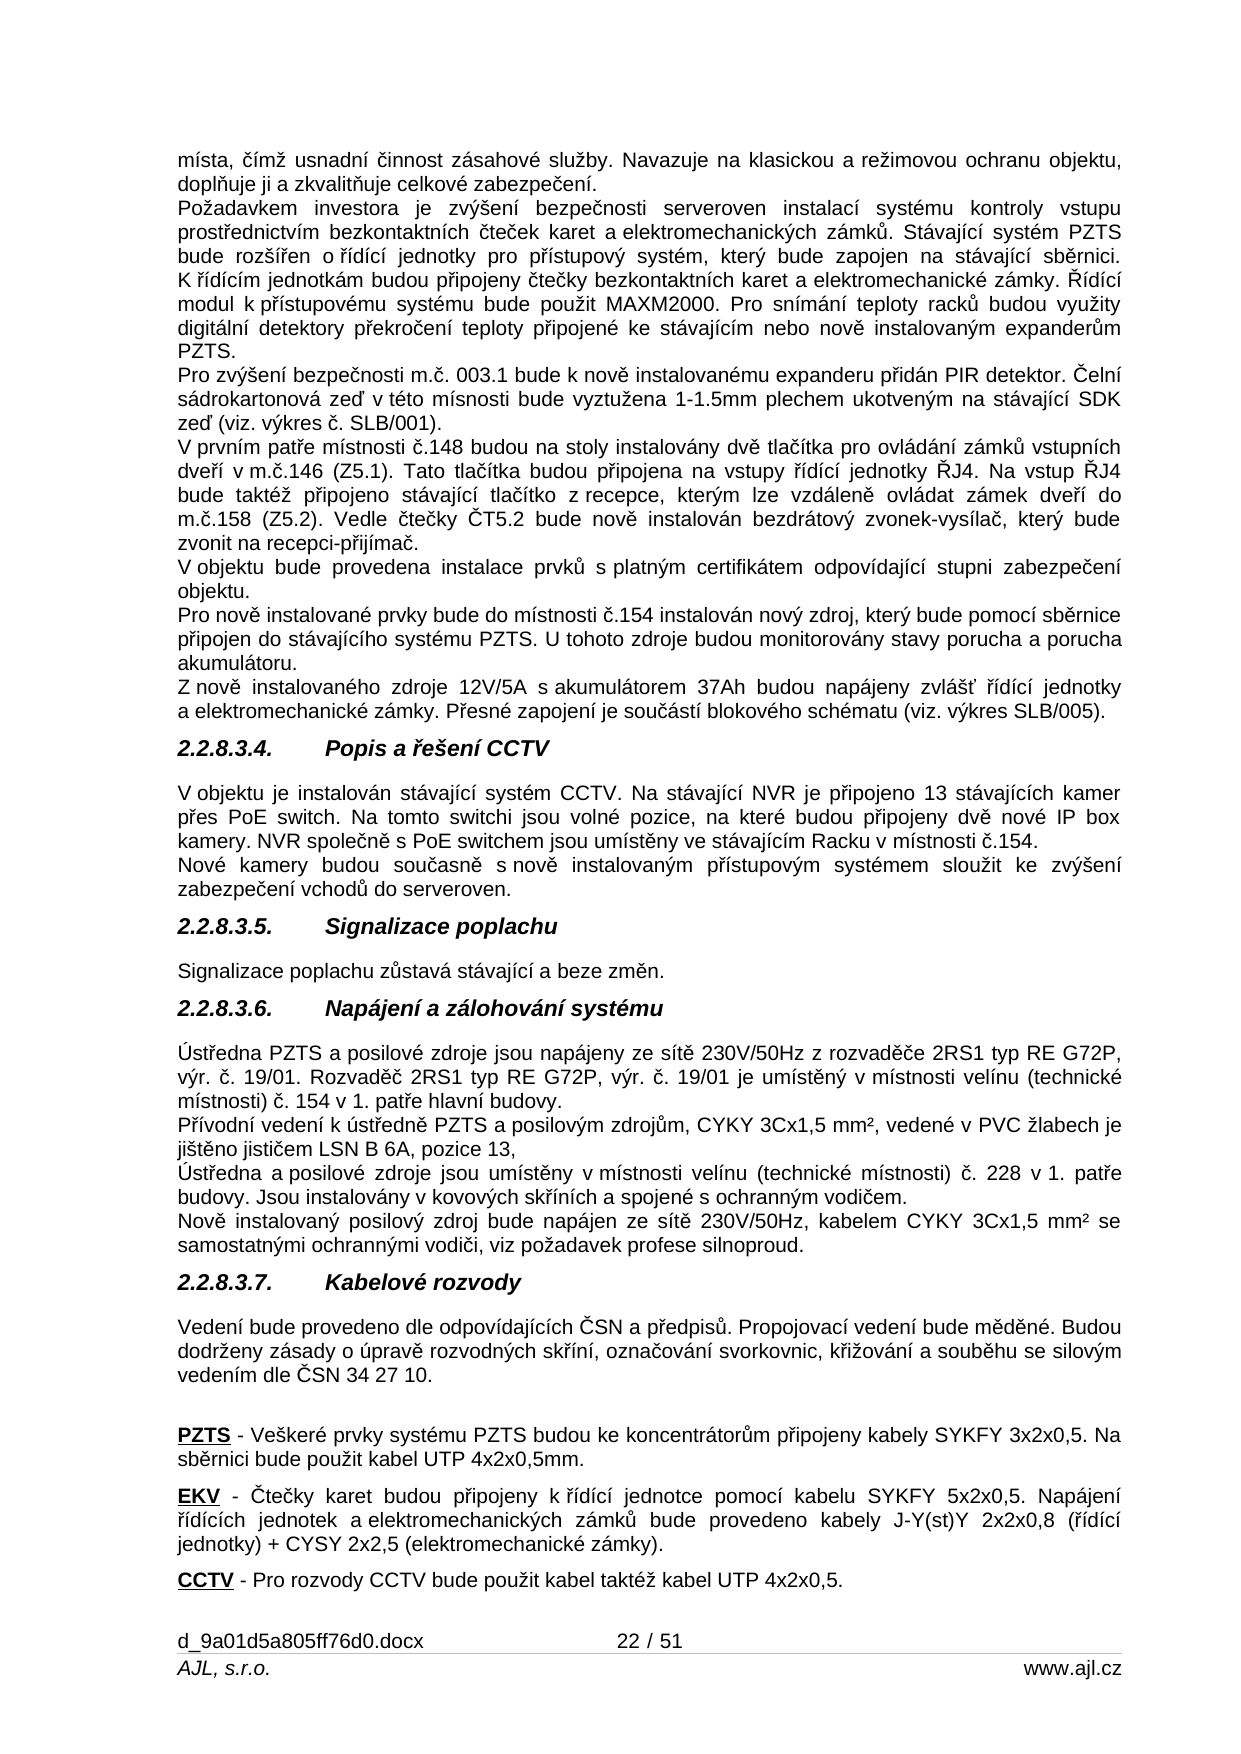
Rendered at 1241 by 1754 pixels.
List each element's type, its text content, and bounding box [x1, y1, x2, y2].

text Vedení bude provedeno dle odpovídajících ČSN a předpisů. Propojovací vedení bude měděné. Budou dodrženy zásady o úpravě rozvodných skříní, označování svorkovnic, křižování a souběhu se silovým vedením dle ČSN 34 27 10. [177, 1315, 1122, 1387]
text V prvním patře místnosti č.148 budou na stoly instalovány dvě tlačítka pro ovládání zámků vstupních dveří v m.č.146 (Z5.1). Tato tlačítka budou připojena na vstupy řídící jednotky ŘJ4. Na vstup ŘJ4 bude taktéž připojeno stávající tlačítko z recepce, kterým lze vzdáleně ovládat zámek dveří do m.č.158 (Z5.2). Vedle čtečky ČT5.2 bude nově instalován bezdrátový zvonek-vysílač, který bude zvonit na recepci-přijímač. [177, 435, 1122, 555]
text Z nově instalovaného zdroje 12V/5A s akumulátorem 37Ah budou napájeny zvlášť řídící jednotky a elektromechanické zámky. Přesné zapojení je součástí blokového schématu (viz. výkres SLB/005). [177, 675, 1122, 723]
subtitle Popis a řešení CCTV [177, 735, 1122, 762]
subtitle Napájení a zálohování systému [177, 995, 1122, 1022]
text EKV - Čtečky karet budou připojeny k řídící jednotce pomocí kabelu SYKFY 5x2x0,5. Napájení řídících jednotek a elektromechanických zámků bude provedeno kabely J-Y(st)Y 2x2x0,8 (řídící jednotky) + CYSY 2x2,5 (elektromechanické zámky). [177, 1484, 1122, 1556]
text Ústředna PZTS a posilové zdroje jsou napájeny ze sítě 230V/50Hz z rozvaděče 2RS1 typ RE G72P, výr. č. 19/01. Rozvaděč 2RS1 typ RE G72P, výr. č. 19/01 je umístěný v místnosti velínu (technické místnosti) č. 154 v 1. patře hlavní budovy. [177, 1041, 1122, 1113]
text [177, 148, 1122, 196]
text CCTV - Pro rozvody CCTV bude použit kabel taktéž kabel UTP 4x2x0,5. [177, 1568, 1122, 1592]
text Pro zvýšení bezpečnosti m.č. 003.1 bude k nově instalovanému expanderu přidán PIR detektor. Čelní sádrokartonová zeď v této mísnosti bude vyztužena 1-1.5mm plechem ukotveným na stávající SDK zeď (viz. výkres č. SLB/001). [177, 363, 1122, 435]
text Nově instalovaný posilový zdroj bude napájen ze sítě 230V/50Hz, kabelem CYKY 3Cx1,5 mm² se samostatnými ochrannými vodiči, viz požadavek profese silnoproud. [177, 1209, 1122, 1257]
text PZTS - Veškeré prvky systému PZTS budou ke koncentrátorům připojeny kabely SYKFY 3x2x0,5. Na sběrnici bude použit kabel UTP 4x2x0,5mm. [177, 1423, 1122, 1471]
text Přívodní vedení k ústředně PZTS a posilovým zdrojům, CYKY 3Cx1,5 mm², vedené v PVC žlabech je jištěno jističem LSN B 6A, pozice 13, [177, 1113, 1122, 1161]
text Ústředna a posilové zdroje jsou umístěny v místnosti velínu (technické místnosti) č. 228 v 1. patře budovy. Jsou instalovány v kovových skříních a spojené s ochranným vodičem. [177, 1161, 1122, 1209]
text Požadavkem investora je zvýšení bezpečnosti serveroven instalací systému kontroly vstupu prostřednictvím bezkontaktních čteček karet a elektromechanických zámků. Stávající systém PZTS bude rozšířen o řídící jednotky pro přístupový systém, který bude zapojen na stávající sběrnici. K řídícím jednotkám budou připojeny čtečky bezkontaktních karet a elektromechanické zámky. Řídící modul k přístupovému systému bude použit MAXM2000. Pro snímání teploty racků budou využity digitální detektory překročení teploty připojené ke stávajícím nebo nově instalovaným expanderům PZTS. [177, 196, 1122, 363]
text Signalizace poplachu zůstavá stávající a beze změn. [177, 959, 1122, 983]
text V objektu bude provedena instalace prvků s platným certifikátem odpovídající stupni zabezpečení objektu. [177, 555, 1122, 603]
subtitle Kabelové rozvody [177, 1269, 1122, 1296]
text V objektu je instalován stávající systém CCTV. Na stávající NVR je připojeno 13 stávajících kamer přes PoE switch. Na tomto switchi jsou volné pozice, na které budou připojeny dvě nové IP box kamery. NVR společně s PoE switchem jsou umístěny ve stávajícím Racku v místnosti č.154. [177, 781, 1122, 853]
subtitle Signalizace poplachu [177, 913, 1122, 939]
text Pro nově instalované prvky bude do místnosti č.154 instalován nový zdroj, který bude pomocí sběrnice připojen do stávajícího systému PZTS. U tohoto zdroje budou monitorovány stavy porucha a porucha akumulátoru. [177, 603, 1122, 675]
text Nové kamery budou současně s nově instalovaným přístupovým systémem sloužit ke zvýšení zabezpečení vchodů do serveroven. [177, 853, 1122, 901]
